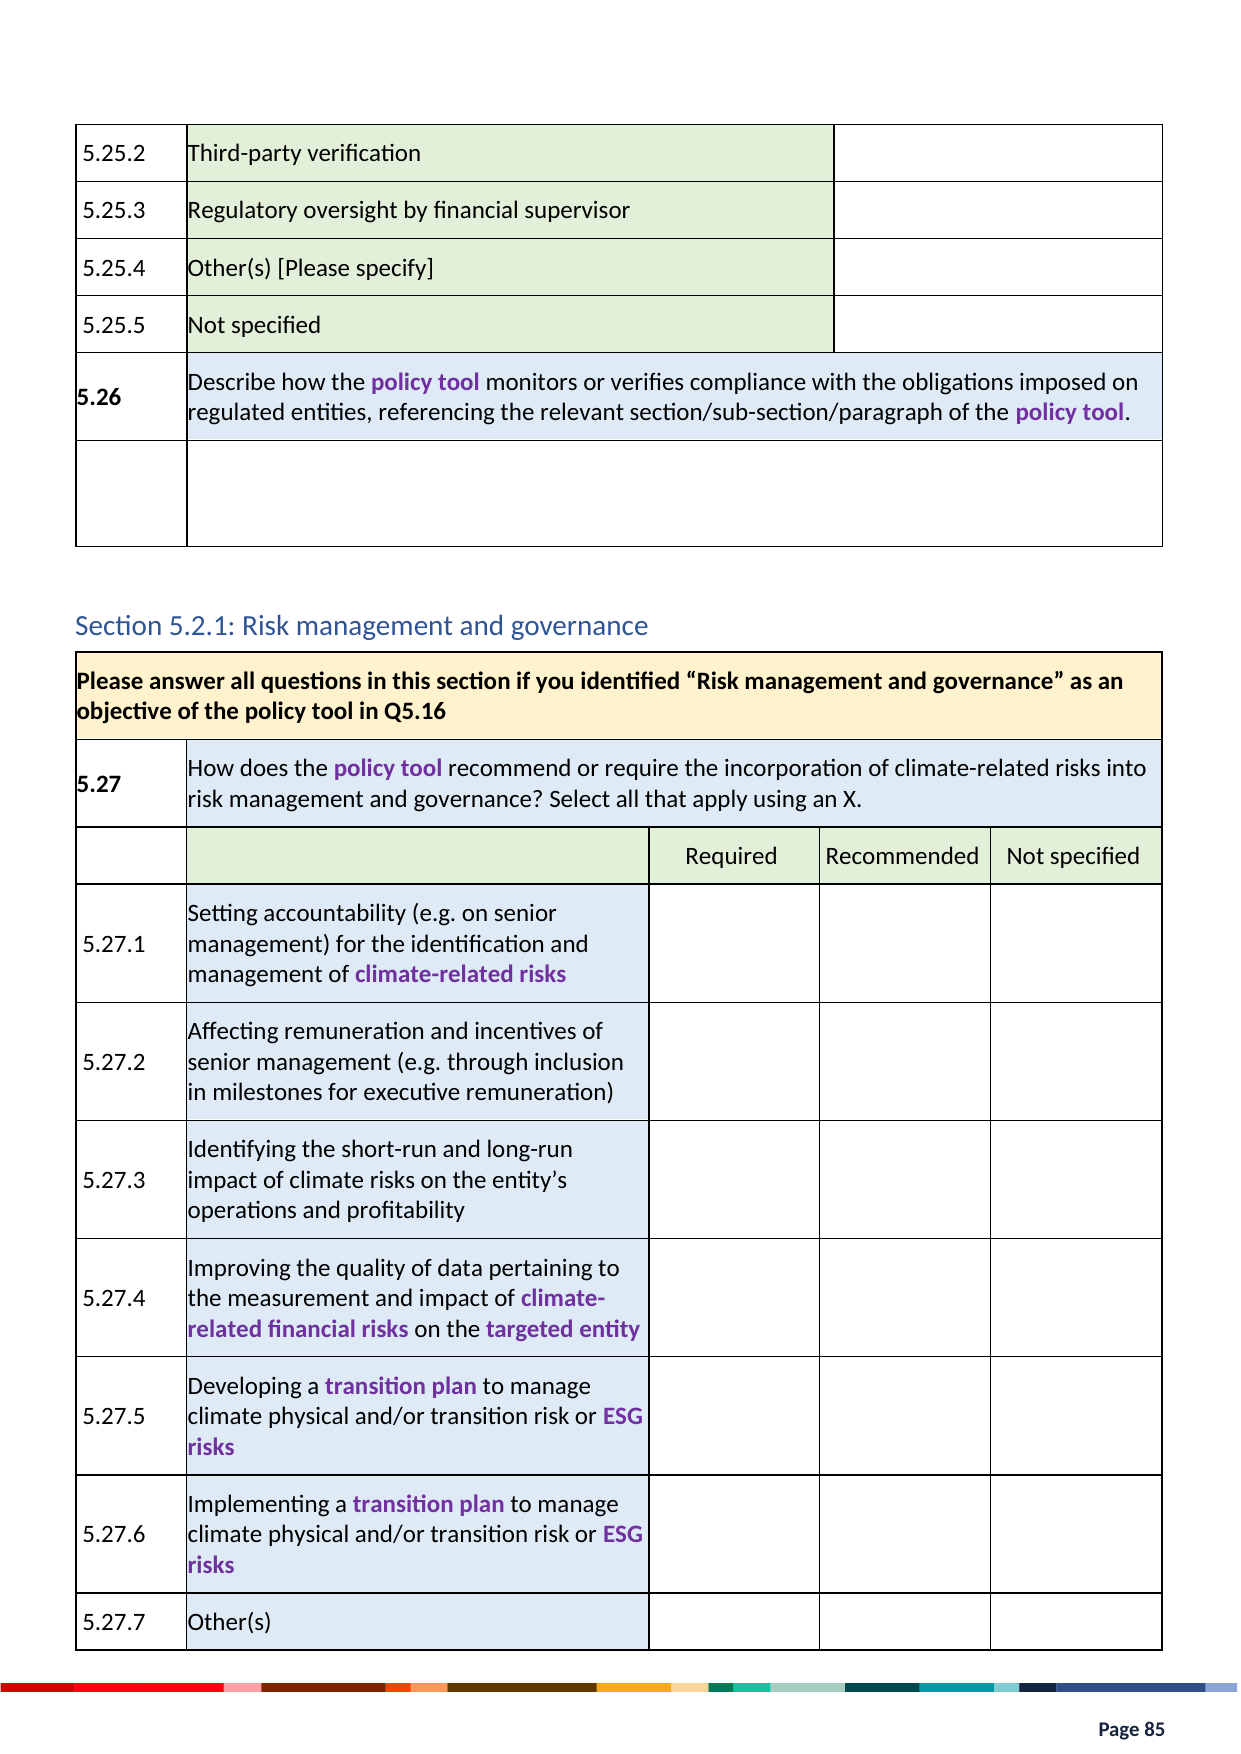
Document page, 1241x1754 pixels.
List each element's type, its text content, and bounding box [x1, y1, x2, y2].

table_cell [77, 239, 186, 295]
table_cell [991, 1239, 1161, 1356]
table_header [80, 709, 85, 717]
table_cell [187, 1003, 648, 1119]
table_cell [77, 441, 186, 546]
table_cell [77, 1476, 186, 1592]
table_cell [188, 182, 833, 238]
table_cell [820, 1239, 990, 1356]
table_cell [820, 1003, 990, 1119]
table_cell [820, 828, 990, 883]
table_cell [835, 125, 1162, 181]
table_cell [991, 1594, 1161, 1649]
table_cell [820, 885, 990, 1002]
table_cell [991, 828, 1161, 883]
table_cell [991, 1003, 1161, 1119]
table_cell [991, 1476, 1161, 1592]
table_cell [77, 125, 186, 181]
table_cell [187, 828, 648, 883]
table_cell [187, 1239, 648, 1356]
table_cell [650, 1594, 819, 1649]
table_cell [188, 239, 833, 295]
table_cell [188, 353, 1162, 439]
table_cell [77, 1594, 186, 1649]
picture [0, 1683, 1236, 1692]
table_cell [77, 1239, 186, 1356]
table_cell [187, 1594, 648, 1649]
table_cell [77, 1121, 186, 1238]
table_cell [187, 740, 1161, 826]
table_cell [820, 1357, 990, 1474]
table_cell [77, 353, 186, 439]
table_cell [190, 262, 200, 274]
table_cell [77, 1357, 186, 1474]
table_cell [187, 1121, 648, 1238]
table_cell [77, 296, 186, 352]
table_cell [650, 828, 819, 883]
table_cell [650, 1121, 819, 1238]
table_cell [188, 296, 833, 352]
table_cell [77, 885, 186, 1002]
subtitle Section 5.2.1: Risk management and governance [75, 607, 1165, 643]
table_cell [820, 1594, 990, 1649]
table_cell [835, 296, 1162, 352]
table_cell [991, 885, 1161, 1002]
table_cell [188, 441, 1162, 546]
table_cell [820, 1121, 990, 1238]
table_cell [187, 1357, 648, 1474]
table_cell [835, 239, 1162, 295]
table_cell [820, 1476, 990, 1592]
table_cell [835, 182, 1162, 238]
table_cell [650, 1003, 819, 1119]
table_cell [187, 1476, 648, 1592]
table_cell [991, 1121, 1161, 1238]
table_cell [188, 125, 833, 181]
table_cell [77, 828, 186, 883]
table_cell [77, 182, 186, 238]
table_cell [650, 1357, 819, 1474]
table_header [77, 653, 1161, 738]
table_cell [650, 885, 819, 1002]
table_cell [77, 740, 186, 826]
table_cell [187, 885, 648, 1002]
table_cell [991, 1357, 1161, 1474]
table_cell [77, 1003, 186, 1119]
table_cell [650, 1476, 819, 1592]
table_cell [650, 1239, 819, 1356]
